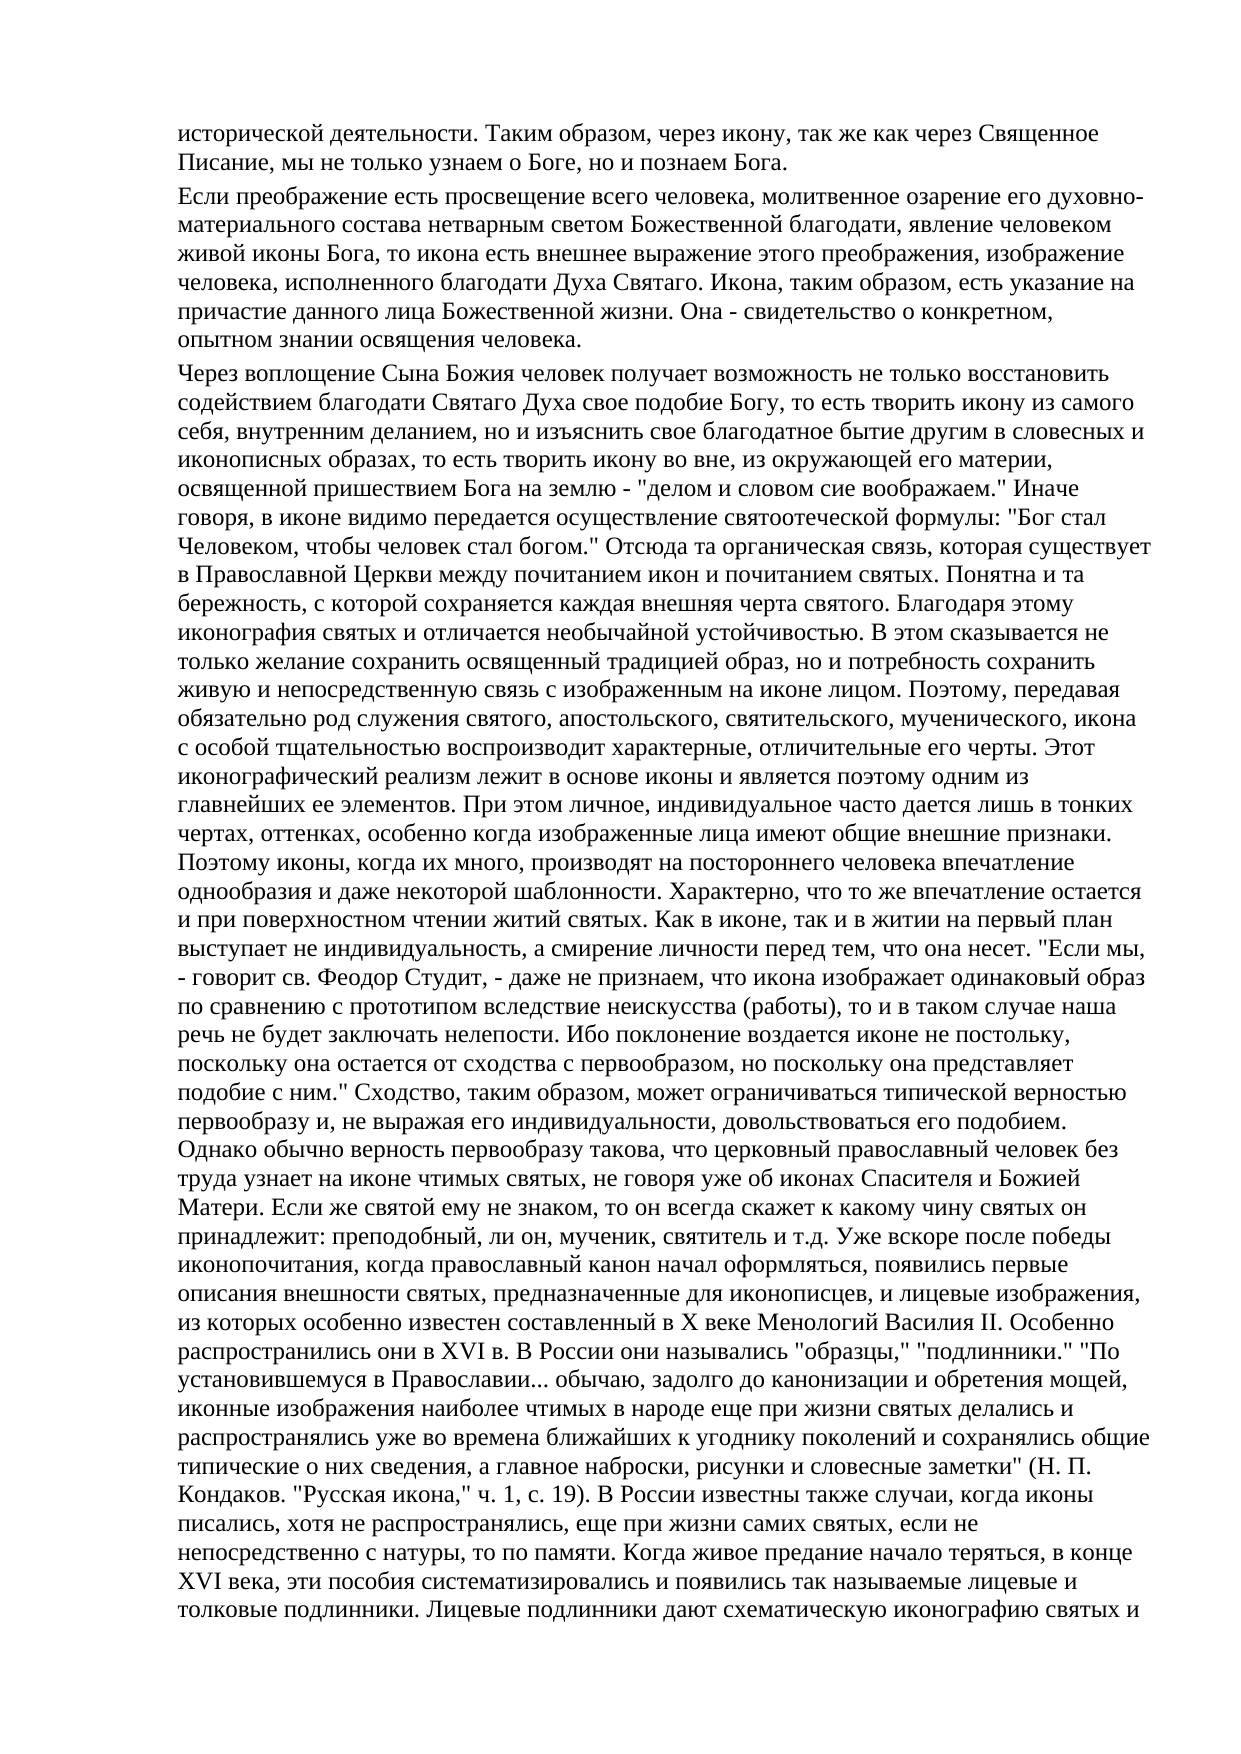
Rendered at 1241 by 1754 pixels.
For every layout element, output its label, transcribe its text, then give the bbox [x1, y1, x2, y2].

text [177, 358, 1152, 1623]
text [177, 118, 1152, 176]
text Если преображение есть просвещение всего человека, молитвенное озарение его духовно-материального состава нетварным светом Божественной благодати, явление человеком живой иконы Бога, то икона есть внешнее выражение этого преображения, изображение человека, исполненного благодати Духа Святаго. Икона, таким образом, есть указание на причастие данного лица Божественной жизни. Она - свидетельство о конкретном, опытном знании освящения человека. [177, 181, 1152, 353]
